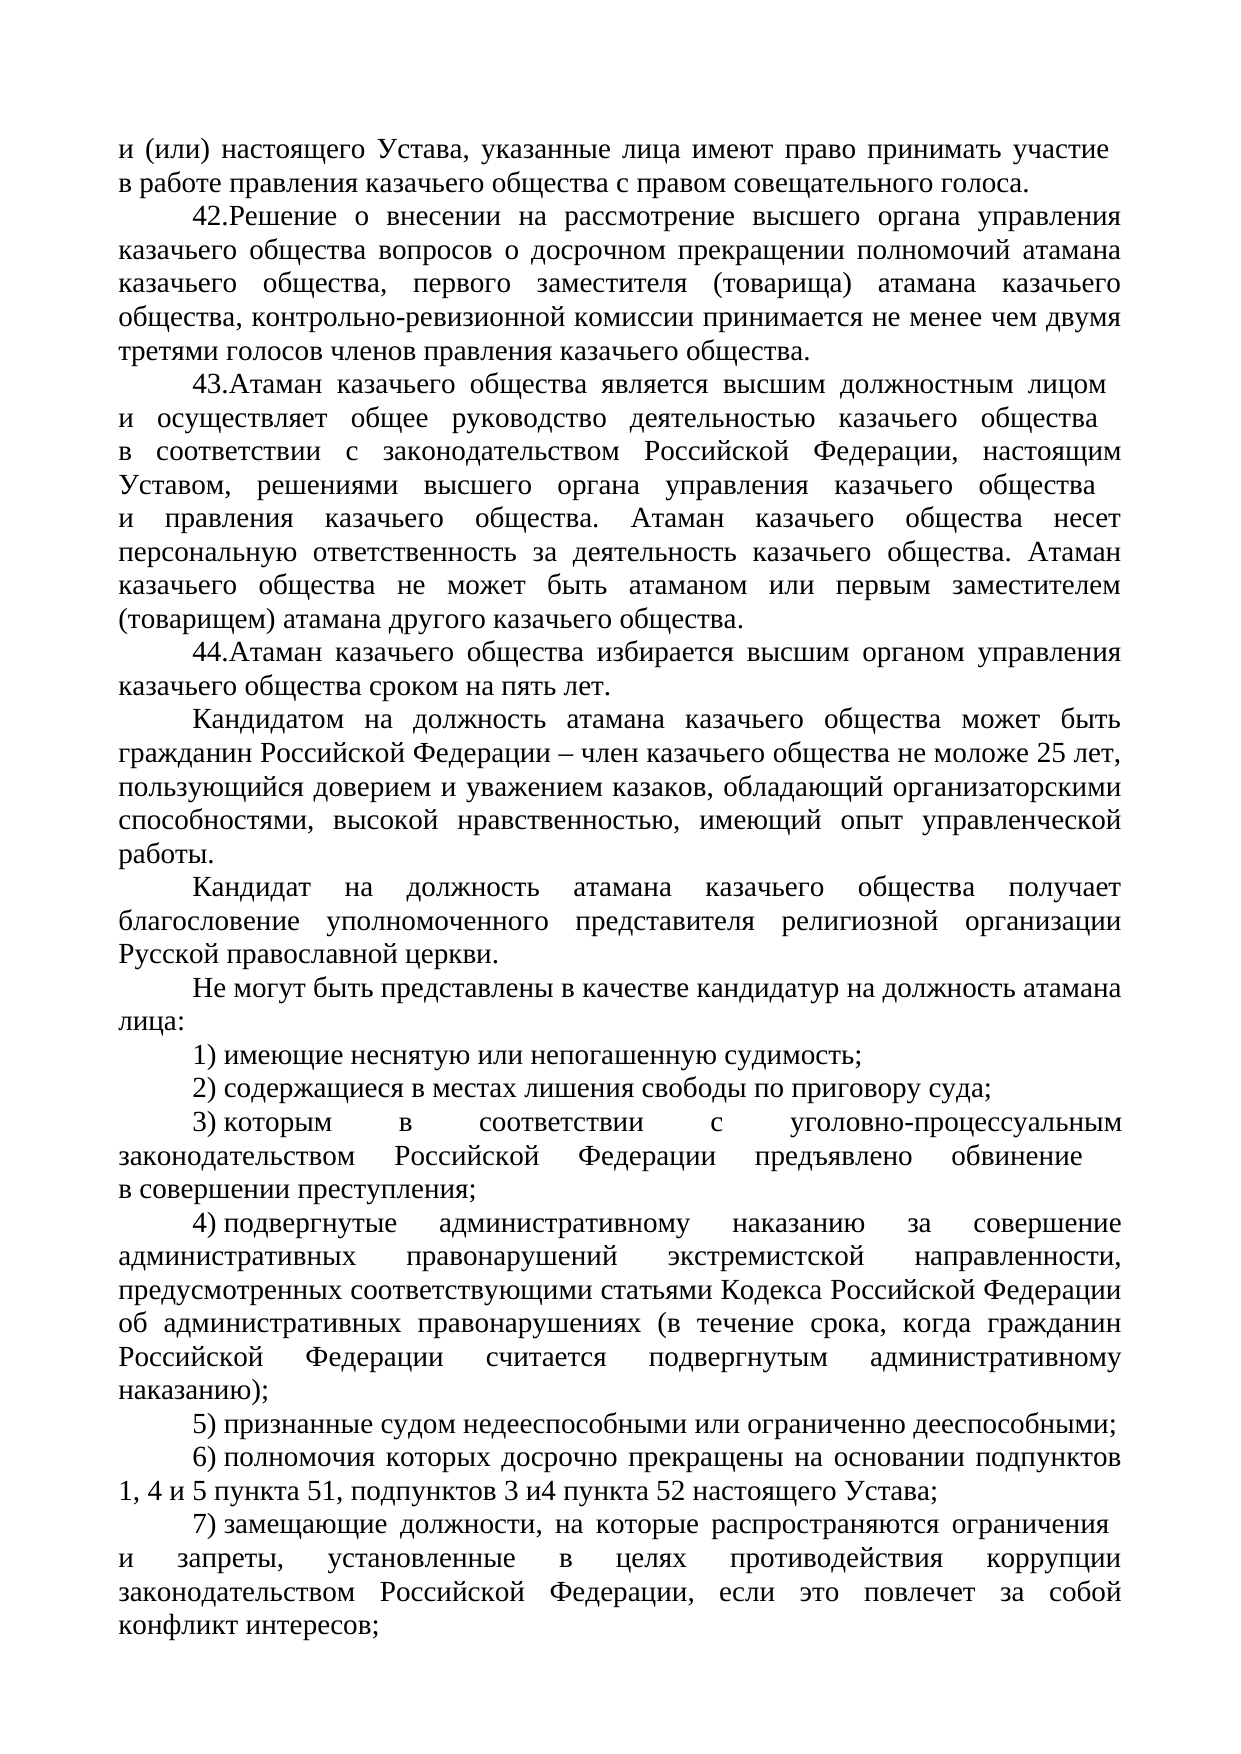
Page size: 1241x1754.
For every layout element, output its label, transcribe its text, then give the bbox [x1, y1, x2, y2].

text 42.Решение о внесении на рассмотрение высшего органа управления казачьего общества вопросов о досрочном прекращении полномочий атамана казачьего общества, первого заместителя (товарища) атамана казачьего общества, контрольно-ревизионной комиссии принимается не менее чем двумя третями голосов членов правления казачьего общества. [118, 198, 1122, 366]
text 4) подвергнутые административному наказанию за совершение административных правонарушений экстремистской направленности, предусмотренных соответствующими статьями Кодекса Российской Федерации об административных правонарушениях (в течение срока, когда гражданин Российской Федерации считается подвергнутым административному наказанию); [118, 1205, 1122, 1406]
text 1) имеющие неснятую или непогашенную судимость; [118, 1037, 1122, 1071]
text 2) содержащиеся в местах лишения свободы по приговору суда; [118, 1071, 1122, 1104]
text Не могут быть представлены в качестве кандидатур на должность атамана лица: [118, 970, 1122, 1037]
text 44.Атаман казачьего общества избирается высшим органом управления казачьего общества сроком на пять лет. [118, 634, 1122, 702]
text 5) признанные судом недееспособными или ограниченно дееспособными; [118, 1406, 1122, 1439]
text 43.Атаман казачьего общества является высшим должностным лицом и осуществляет общее руководство деятельностью казачьего общества в соответствии с законодательством Российской Федерации, настоящим Уставом, решениями высшего органа управления казачьего общества и правления казачьего общества. Атаман казачьего общества несет персональную ответственность за деятельность казачьего общества. Атаман казачьего общества не может быть атаманом или первым заместителем (товарищем) атамана другого казачьего общества. [118, 366, 1122, 634]
text Кандидат на должность атамана казачьего общества получает благословение уполномоченного представителя религиозной организации Русской православной церкви. [118, 869, 1122, 970]
text 7) замещающие должности, на которые распространяются ограничения и запреты, установленные в целях противодействия коррупции законодательством Российской Федерации, если это повлечет за собой конфликт интересов; [118, 1507, 1122, 1641]
text 3) которым в соответствии с уголовно-процессуальным законодательством Российской Федерации предъявлено обвинение в совершении преступления; [118, 1104, 1122, 1205]
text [118, 131, 1122, 198]
text 6) полномочия которых досрочно прекращены на основании подпунктов 1, 4 и 5 пункта 51, подпунктов 3 и4 пункта 52 настоящего Устава; [118, 1439, 1122, 1507]
text Кандидатом на должность атамана казачьего общества может быть гражданин Российской Федерации – член казачьего общества не моложе 25 лет, пользующийся доверием и уважением казаков, обладающий организаторскими способностями, высокой нравственностью, имеющий опыт управленческой работы. [118, 702, 1122, 869]
